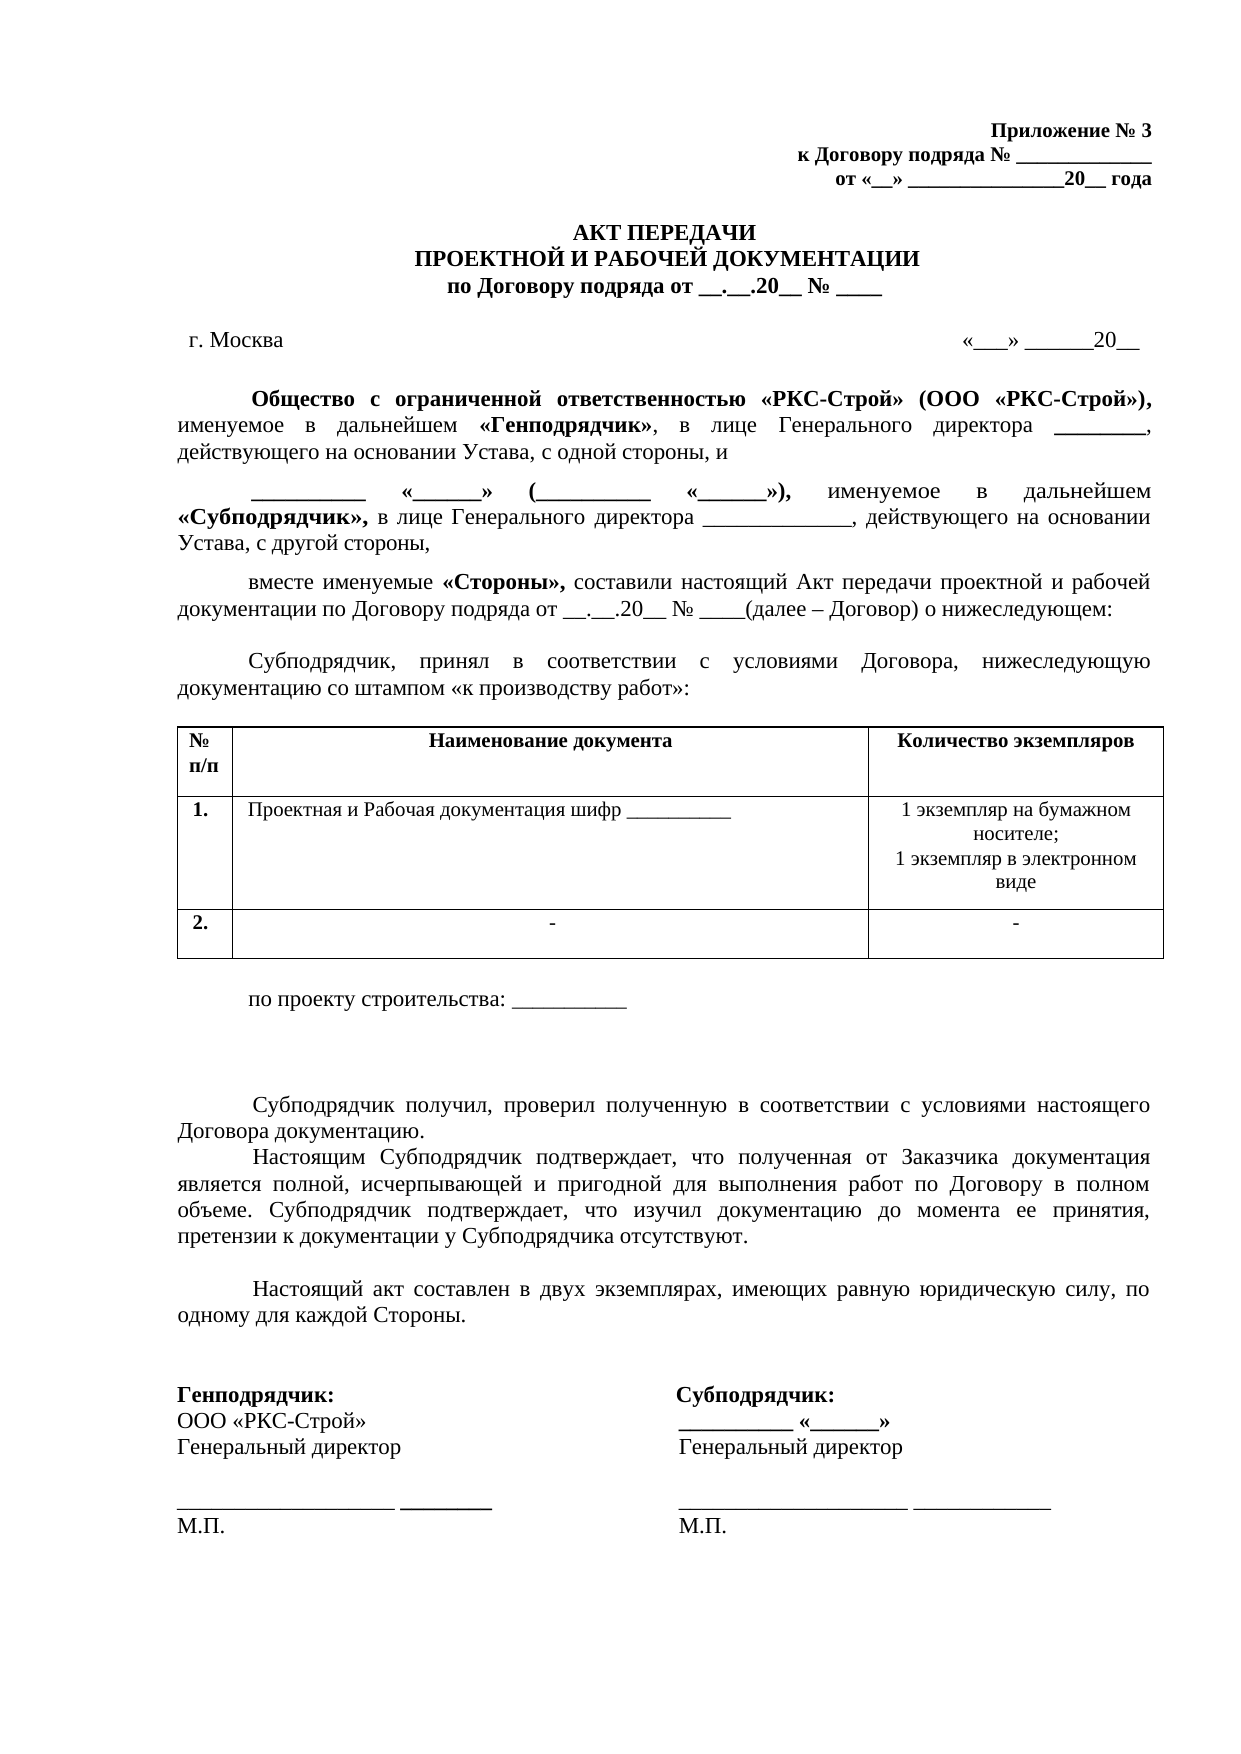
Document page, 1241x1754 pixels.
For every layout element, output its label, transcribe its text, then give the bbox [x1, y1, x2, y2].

text проектной и рабочей документации [177, 245, 1152, 272]
text вместе именуемые «Стороны», составили настоящий Акт передачи проектной и рабочей документации по Договору подряда от __.__.20__ № ____(далее – Договор) о нижеследующем: [177, 568, 1152, 621]
text Общество с ограниченной ответственностью «РКС-Строй» (ООО «РКС-Строй»), именуемое в дальнейшем «Генподрядчик», в лице Генерального директора ________, действующего на основании Устава, с одной стороны, и [177, 385, 1152, 464]
text от «__» _______________20__ года [177, 166, 1152, 190]
table_header Наименование документа [233, 728, 868, 796]
table_cell 1 экземпляр на бумажном носителе; 1 экземпляр в электронном виде [869, 797, 1163, 909]
text Субподрядчик получил, проверил полученную в соответствии с условиями настоящего Договора документацию. [177, 1091, 1152, 1143]
table_header «___» ______20__ [664, 326, 1151, 359]
text Субподрядчик, принял в соответствии с условиями Договора, нижеследующую документацию со штампом «к производству работ»: [177, 647, 1152, 700]
table_cell [178, 910, 232, 958]
text Настоящим Субподрядчик подтверждает, что полученная от Заказчика документация является полной, исчерпывающей и пригодной для выполнения работ по Договору в полном объеме. Субподрядчик подтверждает, что изучил документацию до момента ее принятия, претензии к документации у Субподрядчика отсутствуют. [177, 1143, 1152, 1249]
table_header г. Москва [177, 326, 664, 359]
table_header Субподрядчик: __________ «______» Генеральный директор ____________________ ____________ М.П. [664, 1381, 1211, 1565]
text __________ «______» (__________ «______»), именуемое в дальнейшем «Субподрядчик», в лице Генерального директора _____________, действующего на основании Устава, с другой стороны, [177, 477, 1152, 556]
text Настоящий акт составлен в двух экземплярах, имеющих равную юридическую силу, по одному для каждой Стороны. [177, 1275, 1152, 1328]
table_header Количество экземпляров [869, 728, 1163, 796]
text Приложение № 3 [177, 118, 1152, 142]
table_cell - [869, 910, 1163, 958]
text по Договору подряда от __.__.20__ № ____ [177, 272, 1152, 298]
text по проекту строительства: ___________ [177, 985, 1152, 1012]
table_cell [178, 797, 232, 909]
table_header № п/п [178, 728, 232, 796]
table_header Генподрядчик: ООО «РКС-Строй» Генеральный директор ___________________ ________ М.П. [118, 1381, 664, 1565]
table_cell - [233, 910, 868, 958]
text АКТ ПЕРЕДАЧИ [177, 219, 1152, 245]
table_cell Проектная и Рабочая документация шифр __________ [233, 797, 868, 909]
text к Договору подряда № _____________ [177, 142, 1152, 166]
